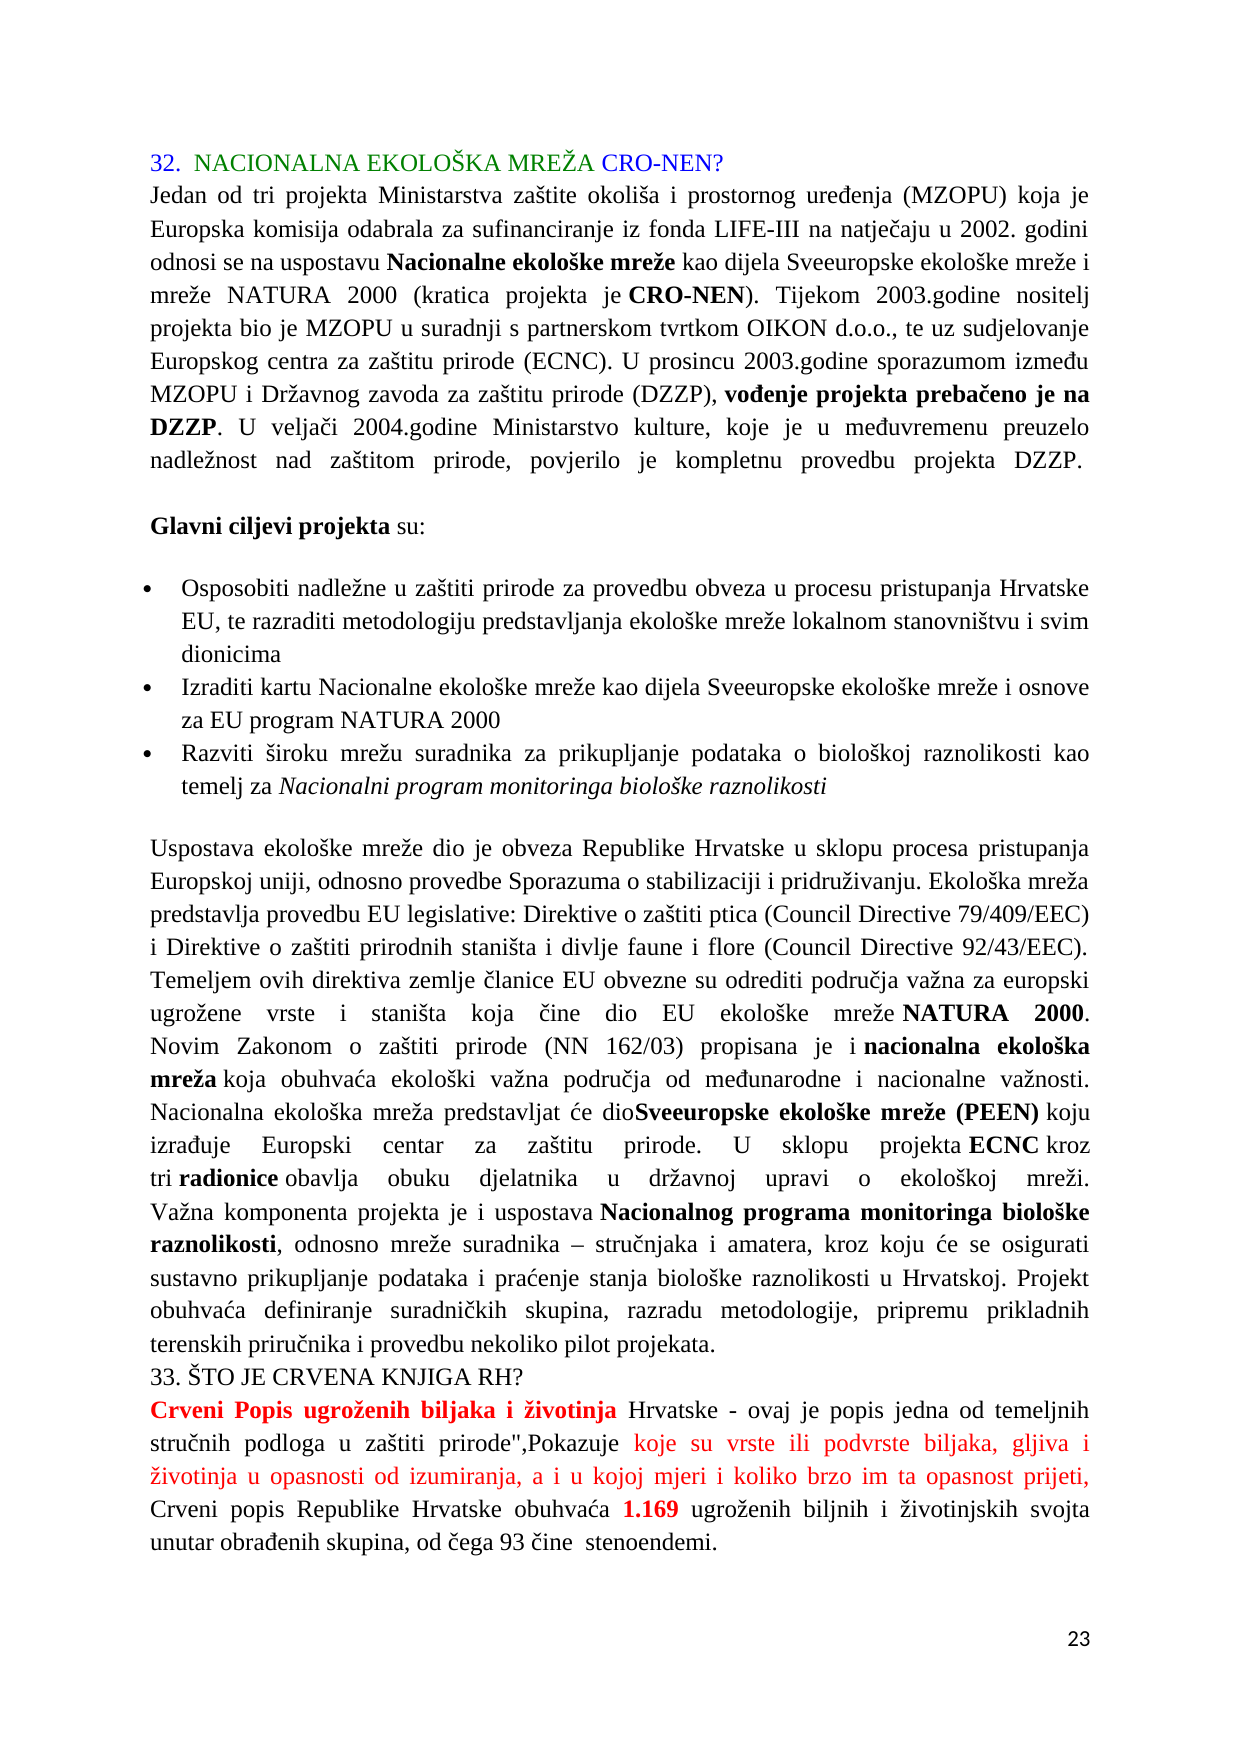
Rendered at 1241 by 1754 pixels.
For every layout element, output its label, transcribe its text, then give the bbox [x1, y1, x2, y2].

list ŠTO JE CRVENA KNJIGA RH? [150, 1362, 1090, 1390]
text Uspostava ekološke mreže dio je obveza Republike Hrvatske u sklopu procesa pristupanja Europskoj uniji, odnosno provedbe Sporazuma o stabilizaciji i pridruživanju. Ekološka mreža predstavlja provedbu EU legislative: Direktive o zaštiti ptica (Council Directive 79/409/EEC) i Direktive o zaštiti prirodnih staništa i divlje faune i flore (Council Directive 92/43/EEC). Temeljem ovih direktiva zemlje članice EU obvezne su odrediti područja važna za europski ugrožene vrste i staništa koja čine dio EU ekološke mreže NATURA 2000. Novim Zakonom o zaštiti prirode (NN 162/03) propisana je i nacionalna ekološka mreža koja obuhvaća ekološki važna područja od međunarodne i nacionalne važnosti. Nacionalna ekološka mreža predstavljat će dioSveeuropske ekološke mreže (PEEN) koju izrađuje Europski centar za zaštitu prirode. U sklopu projekta ECNC kroz tri radionice obavlja obuku djelatnika u državnoj upravi o ekološkoj mreži. Važna komponenta projekta je i uspostava Nacionalnog programa monitoringa biološke raznolikosti, odnosno mreže suradnika – stručnjaka i amatera, kroz koju će se osigurati sustavno prikupljanje podataka i praćenje stanja biološke raznolikosti u Hrvatskoj. Projekt obuhvaća definiranje suradničkih skupina, razradu metodologije, pripremu prikladnih terenskih priručnika i provedbu nekoliko pilot projekata. [150, 833, 1090, 1357]
list Izraditi kartu Nacionalne ekološke mreže kao dijela Sveeuropske ekološke mreže i osnove za EU program NATURA 2000 [144, 672, 1090, 734]
text Crveni Popis ugroženih biljaka i životinja Hrvatske - ovaj je popis jedna od temeljnih stručnih podloga u zaštiti prirode",Pokazuje koje su vrste ili podvrste biljaka, gljiva i životinja u opasnosti od izumiranja, a i u kojoj mjeri i koliko brzo im ta opasnost prijeti, Crveni popis Republike Hrvatske obuhvaća 1.169 ugroženih biljnih i životinjskih svojta unutar obrađenih skupina, od čega 93 čine stenoendemi. [150, 1395, 1090, 1556]
list Osposobiti nadležne u zaštiti prirode za provedbu obveza u procesu pristupanja Hrvatske EU, te razraditi metodologiju predstavljanja ekološke mreže lokalnom stanovništvu i svim dionicima [144, 573, 1090, 668]
text Jedan od tri projekta Ministarstva zaštite okoliša i prostornog uređenja (MZOPU) koja je Europska komisija odabrala za sufinanciranje iz fonda LIFE-III na natječaju u 2002. godini odnosi se na uspostavu Nacionalne ekološke mreže kao dijela Sveeuropske ekološke mreže i mreže NATURA 2000 (kratica projekta je CRO-NEN). Tijekom 2003.godine nositelj projekta bio je MZOPU u suradnji s partnerskom tvrtkom OIKON d.o.o., te uz sudjelovanje Europskog centra za zaštitu prirode (ECNC). U prosincu 2003.godine sporazumom između MZOPU i Državnog zavoda za zaštitu prirode (DZZP), vođenje projekta prebačeno je na DZZP. U veljači 2004.godine Ministarstvo kulture, koje je u međuvremenu preuzelo nadležnost nad zaštitom prirode, povjerilo je kompletnu provedbu projekta DZZP. Glavni ciljevi projekta su: [150, 181, 1090, 539]
list Razviti široku mrežu suradnika za prikupljanje podataka o biološkoj raznolikosti kao temelj za Nacionalni program monitoringa biološke raznolikosti [144, 738, 1090, 800]
list NACIONALNA EKOLOŠKA MREŽA CRO-NEN? [150, 148, 1090, 176]
